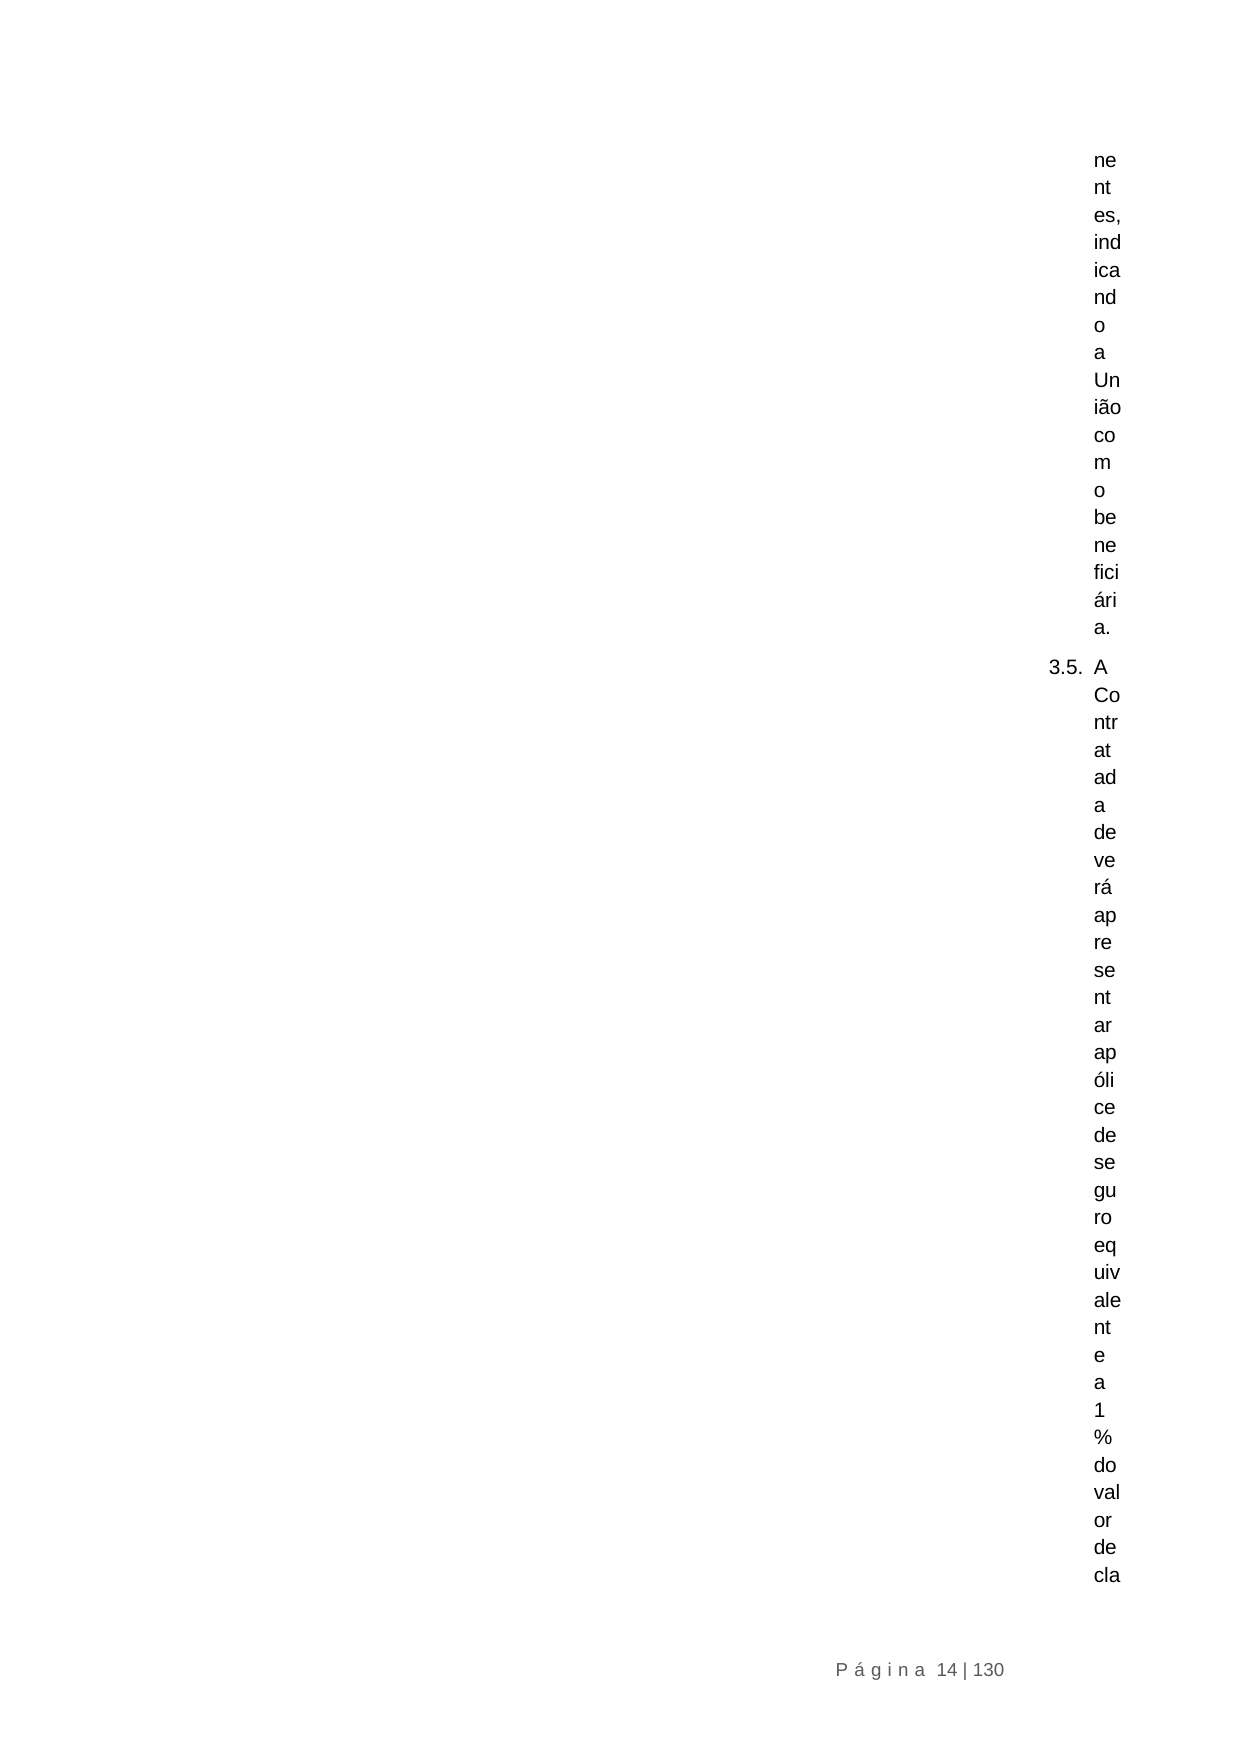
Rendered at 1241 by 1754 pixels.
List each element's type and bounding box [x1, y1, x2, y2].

text [1048, 655, 1122, 1587]
text [1048, 148, 1122, 639]
